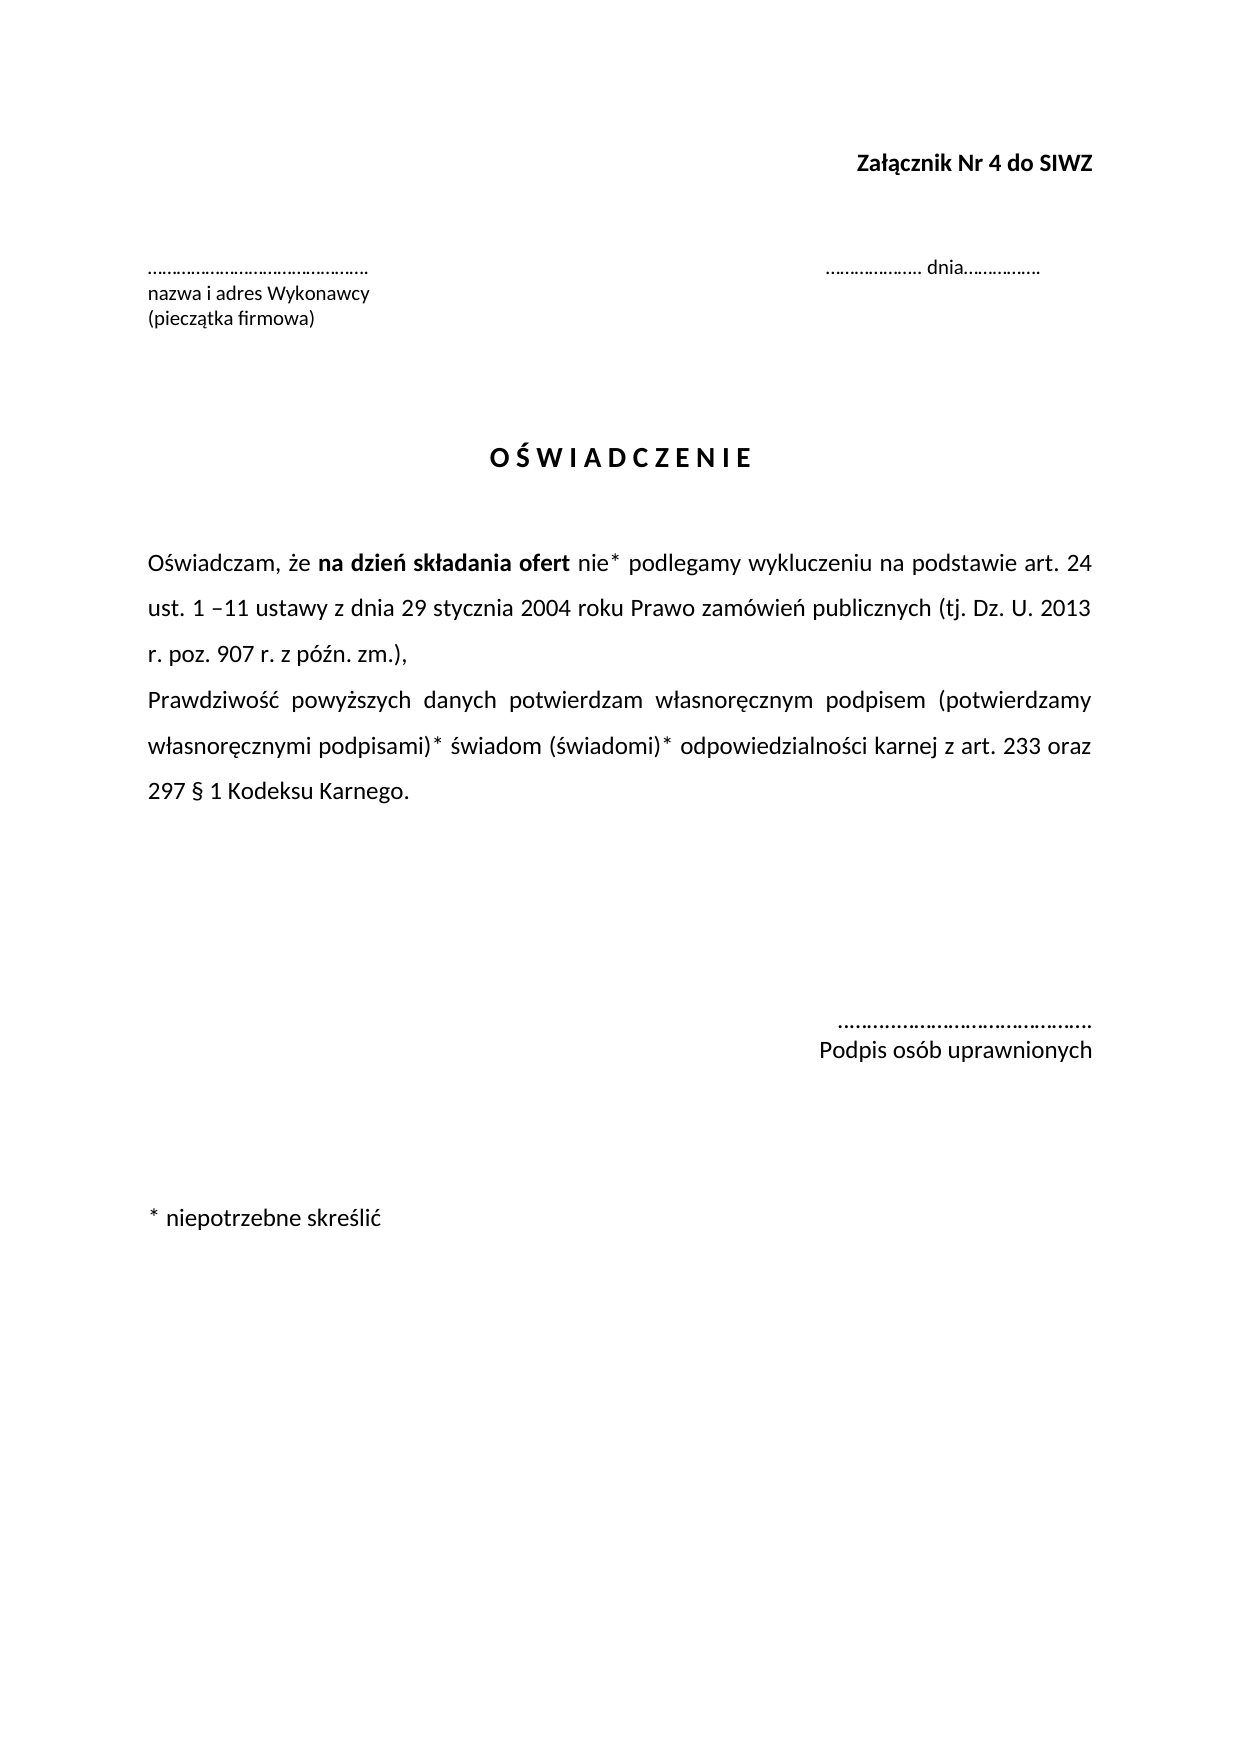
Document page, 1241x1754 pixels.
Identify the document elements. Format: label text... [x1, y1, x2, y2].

text (pieczątka firmowa) [148, 305, 1093, 331]
text ..……..……………………………. [148, 1004, 1093, 1035]
text Załącznik Nr 4 do SIWZ [148, 148, 1093, 178]
text O Ś W I A D C Z E N I E [148, 439, 1093, 475]
text * niepotrzebne skreślić [148, 1202, 1093, 1233]
text Prawdziwość powyższych danych potwierdzam własnoręcznym podpisem (potwierdzamy własnoręcznymi podpisami)* świadom (świadomi)* odpowiedzialności karnej z art. 233 oraz 297 § 1 Kodeksu Karnego. [148, 684, 1093, 806]
text ………………………………………. ……………….. dnia……………. [148, 254, 1093, 280]
text Oświadczam, że na dzień składania ofert nie* podlegamy wykluczeniu na podstawie art. 24 ust. 1 –11 ustawy z dnia 29 stycznia 2004 roku Prawo zamówień publicznych (tj. Dz. U. 2013 r. poz. 907 r. z późn. zm.), [148, 547, 1093, 669]
text Podpis osób uprawnionych [148, 1035, 1093, 1065]
text nazwa i adres Wykonawcy [148, 280, 1093, 305]
